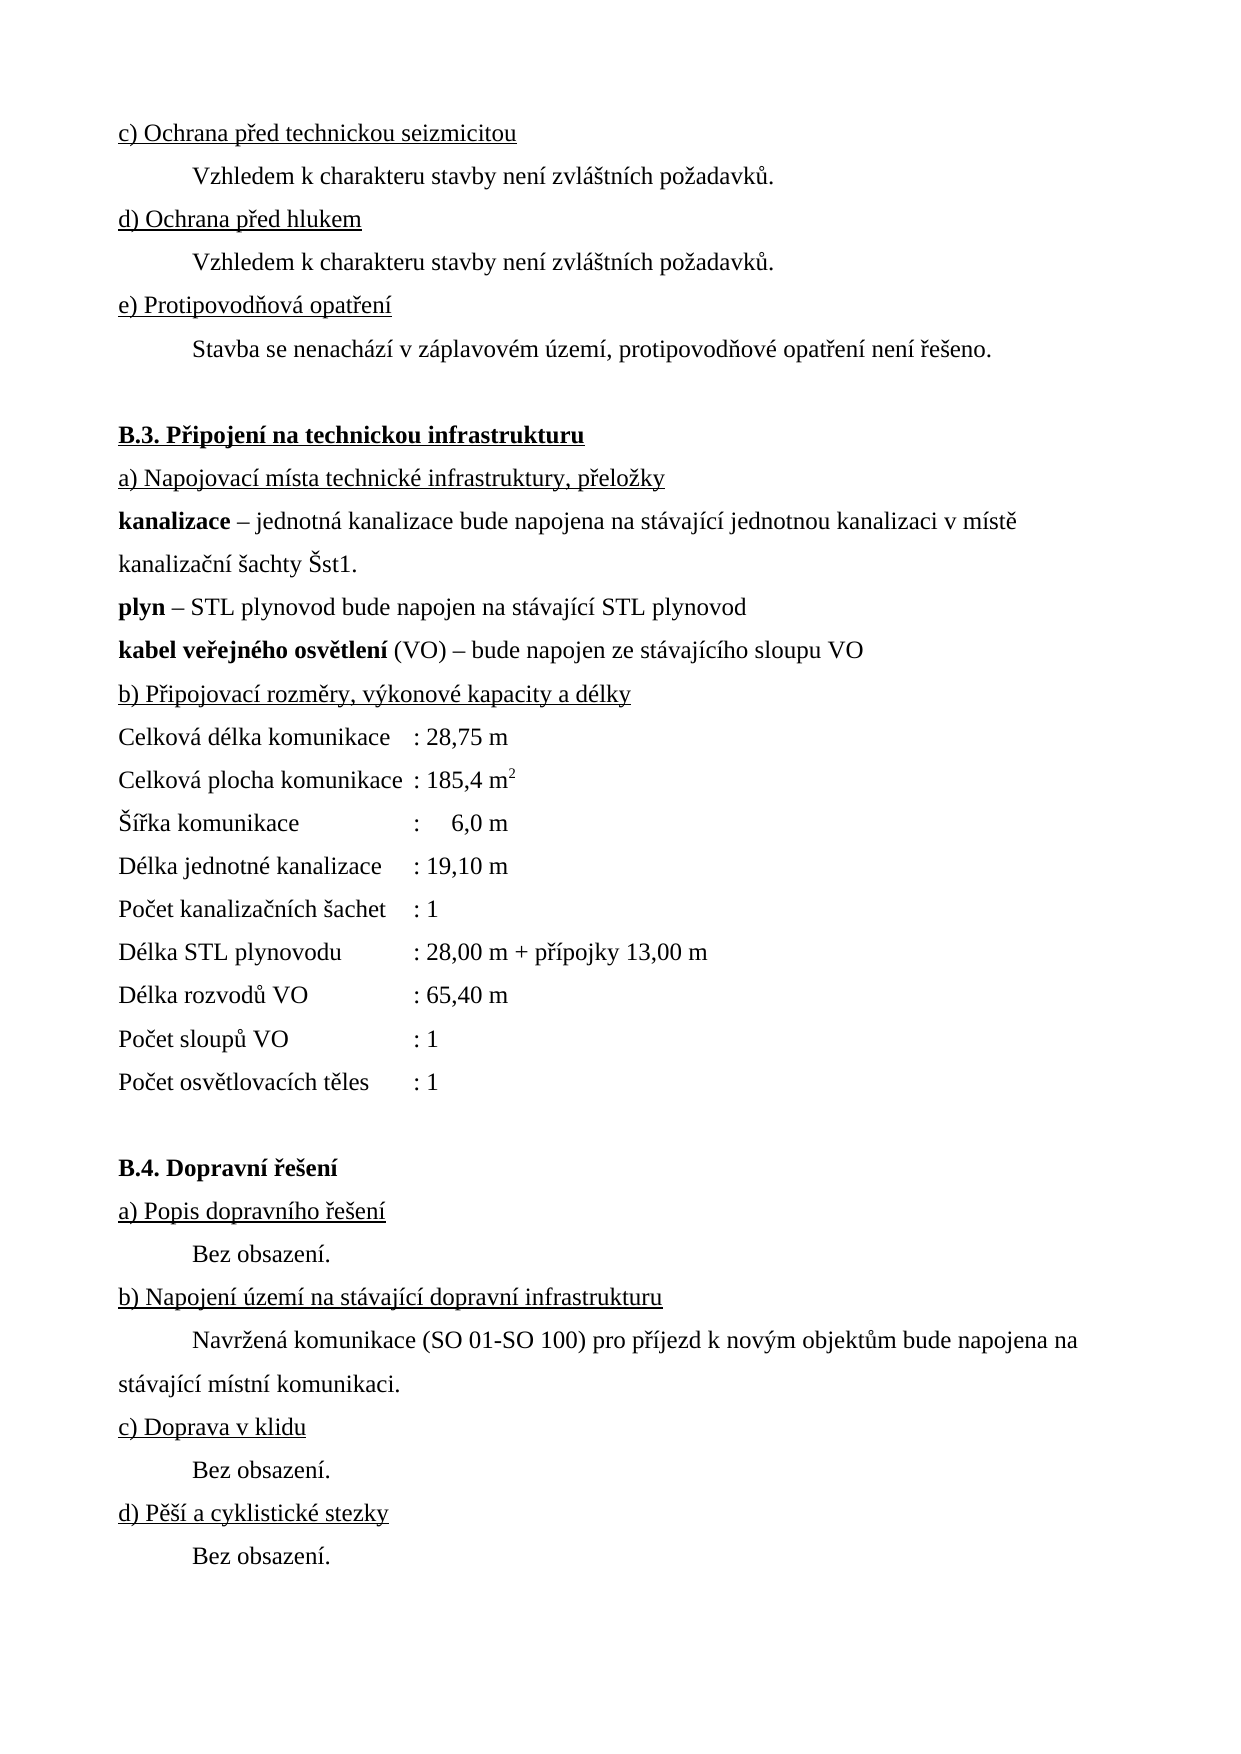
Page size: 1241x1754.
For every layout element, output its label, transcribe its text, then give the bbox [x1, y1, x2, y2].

text a) Popis dopravního řešení [118, 1196, 1122, 1225]
text e) Protipovodňová opatření [118, 291, 1122, 319]
text Celková délka komunikace : 28,75 m [118, 722, 1122, 751]
text d) Ochrana před hlukem [118, 204, 1122, 233]
text d) Pěší a cyklistické stezky [118, 1498, 1122, 1527]
text Navržená komunikace (SO 01-SO 100) pro příjezd k novým objektům bude napojena na stávající místní komunikaci. [118, 1326, 1122, 1397]
text Stavba se nenachází v záplavovém území, protipovodňové opatření není řešeno. [118, 334, 1122, 362]
text Celková plocha komunikace : 185,4 m2 [118, 765, 1122, 794]
text a) Napojovací místa technické infrastruktury, přeložky [118, 463, 1122, 492]
text b) Připojovací rozměry, výkonové kapacity a délky [118, 679, 1122, 707]
text kanalizace – jednotná kanalizace bude napojena na stávající jednotnou kanalizaci v místě kanalizační šachty Šst1. [118, 506, 1122, 578]
text Délka rozvodů VO : 65,40 m [118, 981, 1122, 1009]
text Počet sloupů VO : 1 [118, 1024, 1122, 1052]
text Bez obsazení. [118, 1455, 1122, 1484]
text c) Ochrana před technickou seizmicitou [118, 118, 1122, 147]
text B.3. Připojení na technickou infrastrukturu [118, 420, 1122, 449]
text Šířka komunikace : 6,0 m [118, 808, 1122, 837]
text Délka STL plynovodu : 28,00 m + přípojky 13,00 m [118, 937, 1122, 966]
text Počet kanalizačních šachet : 1 [118, 894, 1122, 923]
text Počet osvětlovacích těles : 1 [118, 1067, 1122, 1096]
text Bez obsazení. [118, 1239, 1122, 1268]
text Bez obsazení. [118, 1541, 1122, 1570]
text plyn – STL plynovod bude napojen na stávající STL plynovod [118, 592, 1122, 621]
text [118, 247, 1122, 276]
text c) Doprava v klidu [118, 1412, 1122, 1441]
text B.4. Dopravní řešení [118, 1153, 1122, 1182]
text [118, 161, 1122, 190]
text kabel veřejného osvětlení (VO) – bude napojen ze stávajícího sloupu VO [118, 636, 1122, 664]
text Délka jednotné kanalizace : 19,10 m [118, 851, 1122, 880]
text b) Napojení území na stávající dopravní infrastrukturu [118, 1282, 1122, 1311]
